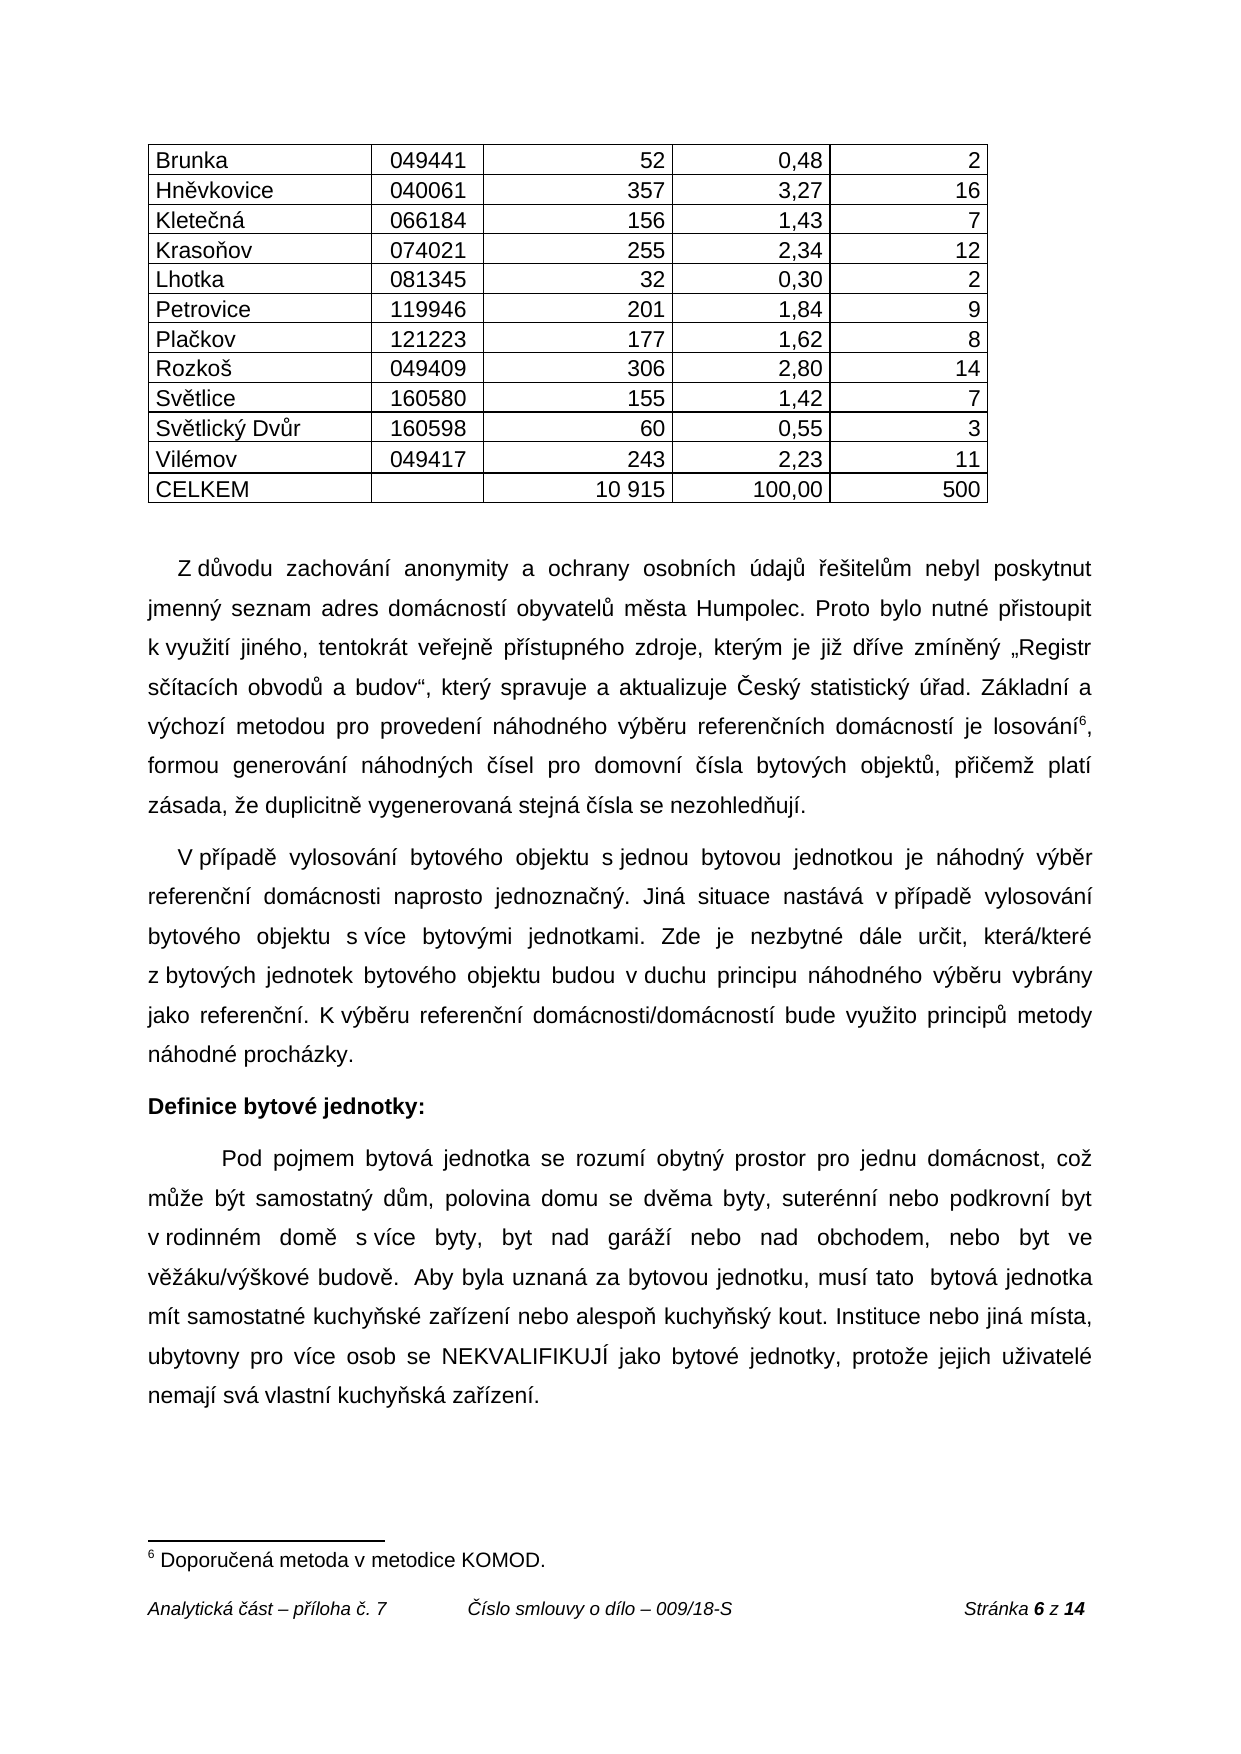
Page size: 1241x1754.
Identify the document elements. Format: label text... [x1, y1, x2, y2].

table_cell [372, 474, 483, 502]
table_cell 12 [831, 234, 987, 263]
table_cell 11 [831, 442, 987, 472]
table_cell 255 [484, 234, 672, 263]
table_cell 100,00 [673, 474, 829, 502]
table_cell 7 [831, 383, 987, 411]
table_cell 049441 [372, 145, 483, 174]
table_cell Vilémov [149, 442, 371, 472]
table_cell 177 [484, 323, 672, 352]
table_cell 121223 [372, 323, 483, 352]
table_cell 8 [831, 323, 987, 352]
table_cell 9 [831, 294, 987, 322]
table_cell 14 [831, 353, 987, 382]
table_cell 049417 [372, 442, 483, 472]
table_cell 081345 [372, 264, 483, 293]
table_cell 500 [831, 474, 987, 502]
table_cell 357 [484, 175, 672, 203]
table_cell Světlický Dvůr [149, 413, 371, 441]
table_cell 040061 [372, 175, 483, 203]
table_cell Světlice [149, 383, 371, 411]
table_cell 243 [484, 442, 672, 472]
table_cell 306 [484, 353, 672, 382]
table_cell 156 [484, 205, 672, 233]
text Definice bytové jednotky: [148, 1093, 1093, 1119]
table_cell 2 [831, 264, 987, 293]
table_cell 1,43 [673, 205, 829, 233]
table_cell 1,84 [673, 294, 829, 322]
table_cell Kletečná [149, 205, 371, 233]
table_cell 10 915 [484, 474, 672, 502]
table_cell 7 [831, 205, 987, 233]
table_cell Hněvkovice [149, 175, 371, 203]
table_cell 049409 [372, 353, 483, 382]
table_cell 32 [484, 264, 672, 293]
table_cell Petrovice [149, 294, 371, 322]
table_cell 074021 [372, 234, 483, 263]
table_cell 160598 [372, 413, 483, 441]
text Pod pojmem bytová jednotka se rozumí obytný prostor pro jednu domácnost, což může být samostatný dům, polovina domu se dvěma byty, suterénní nebo podkrovní byt v rodinném domě s více byty, byt nad garáží nebo nad obchodem, nebo byt ve věžáku/výškové budově. Aby byla uznaná za bytovou jednotku, musí tato bytová jednotka mít samostatné kuchyňské zařízení nebo alespoň kuchyňský kout. Instituce nebo jiná místa, ubytovny pro více osob se NEKVALIFIKUJÍ jako bytové jednotky, protože jejich uživatelé nemají svá vlastní kuchyňská zařízení. [148, 1145, 1093, 1408]
table_cell Brunka [149, 145, 371, 174]
table_cell Lhotka [149, 264, 371, 293]
table_cell 119946 [372, 294, 483, 322]
table_cell 0,48 [673, 145, 829, 174]
table_cell 3 [831, 413, 987, 441]
table_cell 16 [831, 175, 987, 203]
table_cell 60 [484, 413, 672, 441]
table_cell 2,34 [673, 234, 829, 263]
table_cell 1,62 [673, 323, 829, 352]
table_cell 2,23 [673, 442, 829, 472]
table_cell 155 [484, 383, 672, 411]
table_cell CELKEM [149, 474, 371, 502]
text Z důvodu zachování anonymity a ochrany osobních údajů řešitelům nebyl poskytnut jmenný seznam adres domácností obyvatelů města Humpolec. Proto bylo nutné přistoupit k využití jiného, tentokrát veřejně přístupného zdroje, kterým je již dříve zmíněný „Registr sčítacích obvodů a budov“, který spravuje a aktualizuje Český statistický úřad. Základní a výchozí metodou pro provedení náhodného výběru referenčních domácností je losování, formou generování náhodných čísel pro domovní čísla bytových objektů, přičemž platí zásada, že duplicitně vygenerovaná stejná čísla se nezohledňují. [148, 555, 1093, 818]
table_cell Krasoňov [149, 234, 371, 263]
table_cell 52 [484, 145, 672, 174]
text V případě vylosování bytového objektu s jednou bytovou jednotkou je náhodný výběr referenční domácnosti naprosto jednoznačný. Jiná situace nastává v případě vylosování bytového objektu s více bytovými jednotkami. Zde je nezbytné dále určit, která/které z bytových jednotek bytového objektu budou v duchu principu náhodného výběru vybrány jako referenční. K výběru referenční domácnosti/domácností bude využito principů metody náhodné procházky. [148, 844, 1093, 1068]
table_cell 160580 [372, 383, 483, 411]
table_cell 0,30 [673, 264, 829, 293]
table_cell Plačkov [149, 323, 371, 352]
table_cell 201 [484, 294, 672, 322]
table_cell 066184 [372, 205, 483, 233]
table_cell 2,80 [673, 353, 829, 382]
table_cell 1,42 [673, 383, 829, 411]
table_cell 3,27 [673, 175, 829, 203]
table_cell 0,55 [673, 413, 829, 441]
table_cell Rozkoš [149, 353, 371, 382]
table_cell 2 [831, 145, 987, 174]
